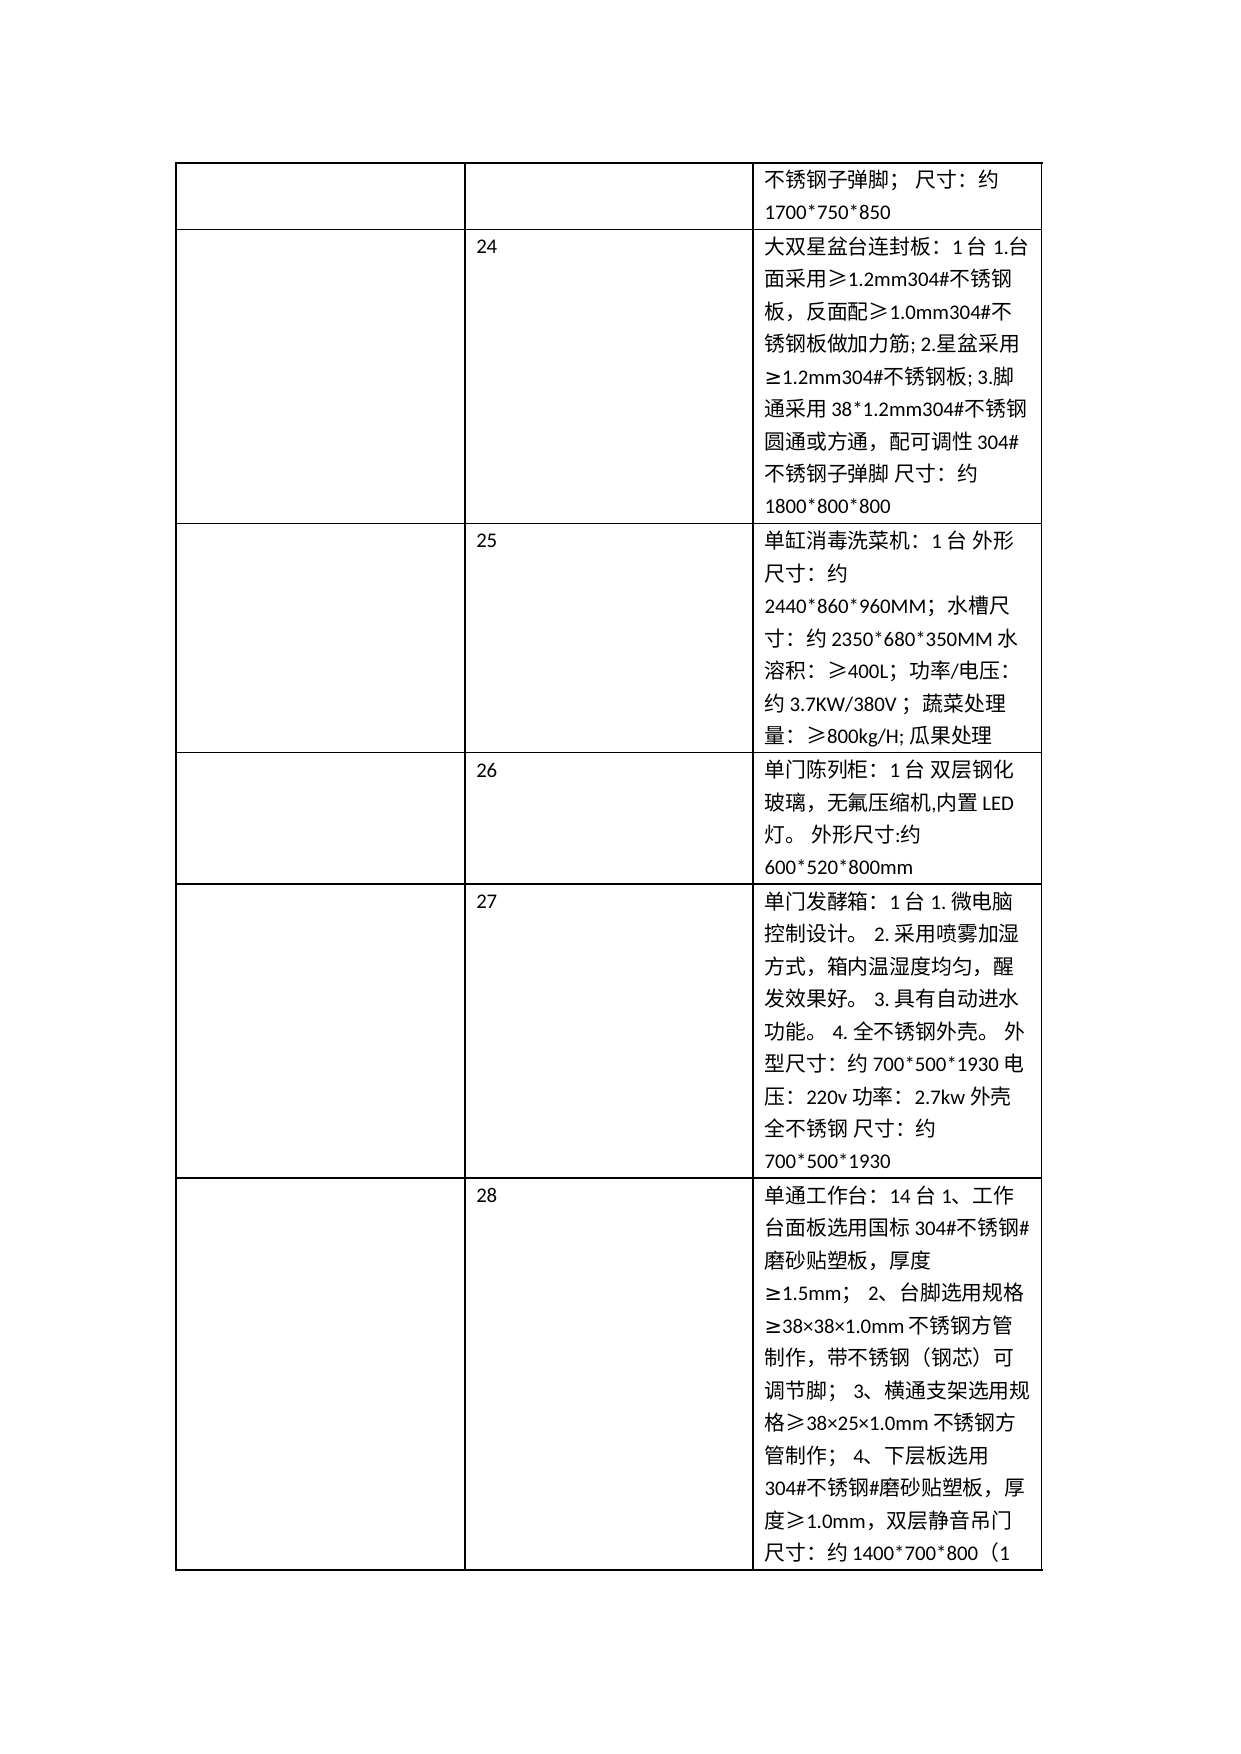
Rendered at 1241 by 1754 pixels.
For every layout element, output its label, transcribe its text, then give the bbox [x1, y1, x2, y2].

table_cell [177, 885, 464, 1177]
table_cell 单缸消毒洗菜机：1台 外形尺寸：约2440*860*960MM；水槽尺寸：约2350*680*350MM 水溶积：≥400L；功率/电压：约3.7KW/380V ；蔬菜处理量：≥800kg/H; 瓜果处理量：≥ 900kg/H。 [754, 524, 1041, 752]
table_cell 单门陈列柜：1台 双层钢化玻璃，无氟压缩机,内置LED灯。 外形尺寸:约600*520*800mm [754, 753, 1041, 883]
table_cell 24 [466, 230, 752, 523]
table_cell 28 [466, 1179, 752, 1569]
table_cell 27 [466, 885, 752, 1177]
table_cell 大双星盆台连封板：1台 1.台面采用≥1.2mm304#不锈钢板，反面配≥1.0mm304#不锈钢板做加力筋; 2.星盆采用≥1.2mm304#不锈钢板; 3.脚通采用38*1.2mm304#不锈钢圆通或方通，配可调性304#不锈钢子弹脚 尺寸：约1800*800*800 [754, 230, 1041, 523]
table_cell 25 [466, 524, 752, 752]
table_cell [177, 1179, 464, 1569]
table_cell 23 [466, 164, 752, 228]
table_cell [177, 524, 464, 752]
table_cell 26 [466, 753, 752, 883]
table_cell [177, 164, 464, 228]
table_cell 单门发酵箱：1台 1. 微电脑控制设计。 2. 采用喷雾加湿方式，箱内温湿度均匀，醒发效果好。 3. 具有自动进水功能。 4. 全不锈钢外壳。 外型尺寸：约700*500*1930 电压：220v 功率：2.7kw 外壳全不锈钢 尺寸：约700*500*1930 [754, 885, 1041, 1177]
table_cell [177, 753, 464, 883]
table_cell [754, 1179, 1041, 1569]
table_cell [177, 230, 464, 523]
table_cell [754, 164, 1041, 228]
